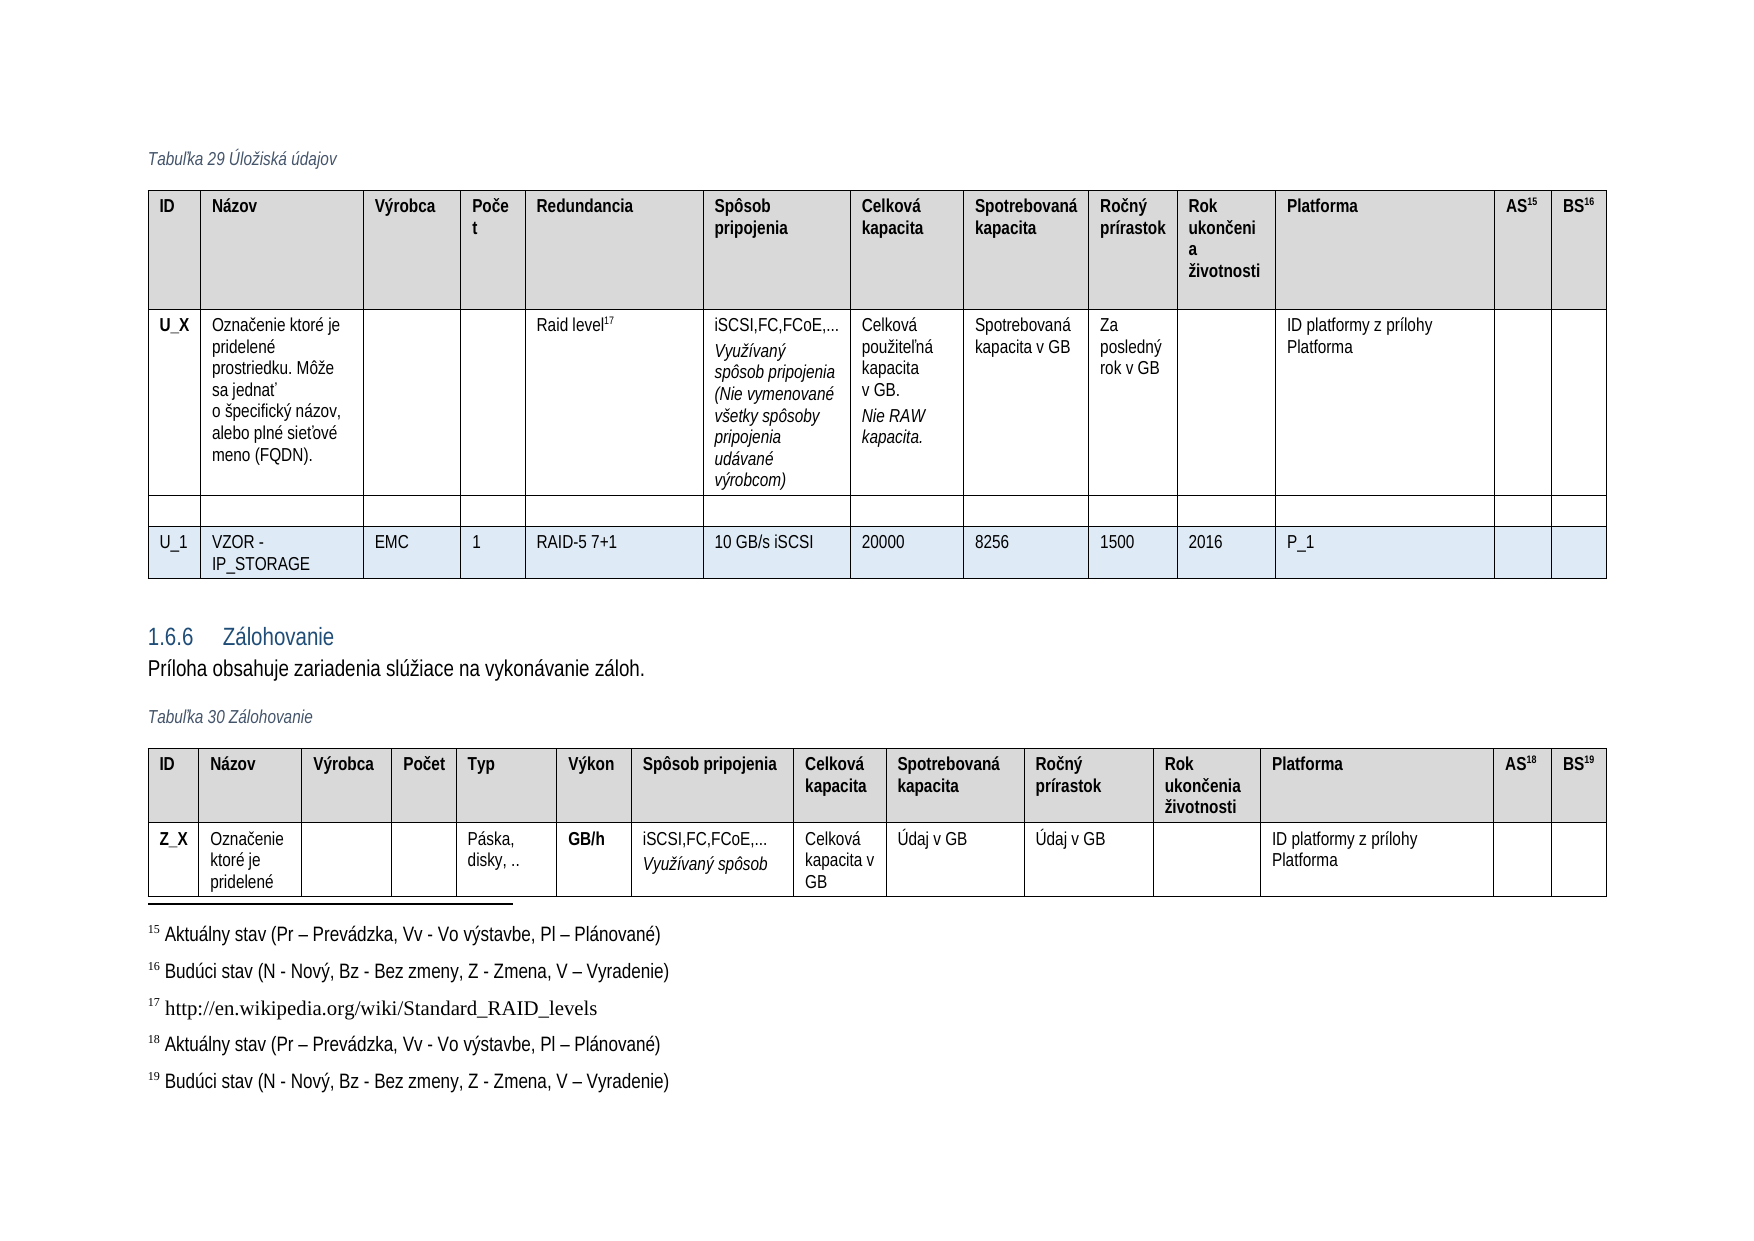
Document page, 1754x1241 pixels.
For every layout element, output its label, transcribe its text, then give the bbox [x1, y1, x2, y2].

table_cell [392, 823, 456, 896]
table_cell 1 [461, 527, 525, 578]
table_cell [1276, 496, 1494, 526]
table_header Počet [461, 191, 525, 309]
table_cell Spotrebovaná kapacita v GB [964, 310, 1088, 495]
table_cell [199, 823, 301, 896]
table_header Typ [457, 749, 556, 822]
table_cell [364, 496, 460, 526]
table_cell Celková použiteľná kapacita v GB. Nie RAW kapacita. [851, 310, 963, 495]
table_cell 8256 [964, 527, 1088, 578]
table_cell iSCSI,FC,FCoE,... Využívaný spôsob pripojenia (Nie vymenované všetky spôsoby pripojenia udávané výrobcom) [704, 310, 850, 495]
table_header Výkon [557, 749, 631, 822]
table_cell Údaj v GB [1025, 823, 1153, 896]
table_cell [794, 823, 886, 896]
table_header BS [1552, 749, 1606, 822]
table_cell U_1 [149, 527, 200, 578]
table_cell VZOR - IP_STORAGE [201, 527, 363, 578]
table_cell [851, 496, 963, 526]
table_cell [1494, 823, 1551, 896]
table_cell ID platformy z prílohy Platforma [1276, 310, 1494, 495]
table_header Ročný prírastok [1089, 191, 1177, 309]
table_header Rok ukončenia životnosti [1178, 191, 1275, 309]
table_header Spôsob pripojenia [632, 749, 793, 822]
table_header Redundancia [526, 191, 703, 309]
table_header Ročný prírastok [1025, 749, 1153, 822]
table_cell RAID-5 7+1 [526, 527, 703, 578]
table_cell [1178, 310, 1275, 495]
table_cell [149, 496, 200, 526]
table_cell 2016 [1178, 527, 1275, 578]
table_cell U_X [149, 310, 200, 495]
table_header Platforma [1276, 191, 1494, 309]
table_header Názov [201, 191, 363, 309]
table_cell [704, 496, 850, 526]
table_cell [302, 823, 391, 896]
table_cell Z_X [149, 823, 198, 896]
table_cell [1552, 527, 1606, 578]
table_header AS [1495, 191, 1551, 309]
table_cell Za posledný rok v GB [1089, 310, 1177, 495]
table_cell [1495, 310, 1551, 495]
subtitle Zálohovanie [148, 622, 1606, 650]
text Tabuľka 29 Úložiská údajov [148, 148, 1606, 169]
table_cell [201, 496, 363, 526]
table_cell [364, 310, 460, 495]
table_header BS [1552, 191, 1606, 309]
table_cell [964, 496, 1088, 526]
table_cell 10 GB/s iSCSI [704, 527, 850, 578]
table_cell GB/h [557, 823, 631, 896]
table_header ID [149, 749, 198, 822]
table_header Spôsob pripojenia [704, 191, 850, 309]
table_cell Páska, disky, .. [457, 823, 556, 896]
table_cell EMC [364, 527, 460, 578]
text Tabuľka 30 Zálohovanie [148, 706, 1606, 727]
table_cell Raid level [526, 310, 703, 495]
table_cell [1552, 496, 1606, 526]
table_header Celková kapacita [794, 749, 886, 822]
table_header Spotrebovaná kapacita [887, 749, 1024, 822]
table_cell Údaj v GB [887, 823, 1024, 896]
table_cell [1178, 496, 1275, 526]
table_header Platforma [1261, 749, 1493, 822]
table_header Výrobca [364, 191, 460, 309]
table_header AS [1494, 749, 1551, 822]
table_cell [1089, 496, 1177, 526]
table_cell [526, 496, 703, 526]
table_cell 1500 [1089, 527, 1177, 578]
table_cell [461, 496, 525, 526]
table_cell [461, 310, 525, 495]
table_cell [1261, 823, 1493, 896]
table_header Počet [392, 749, 456, 822]
table_header Rok ukončenia životnosti [1154, 749, 1260, 822]
table_cell P_1 [1276, 527, 1494, 578]
table_header Celková kapacita [851, 191, 963, 309]
table_cell [1552, 310, 1606, 495]
table_header Spotrebovaná kapacita [964, 191, 1088, 309]
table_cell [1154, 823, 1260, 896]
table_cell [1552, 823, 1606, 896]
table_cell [632, 823, 793, 896]
table_header ID [149, 191, 200, 309]
table_header Názov [199, 749, 301, 822]
table_header Výrobca [302, 749, 391, 822]
text Príloha obsahuje zariadenia slúžiace na vykonávanie záloh. [148, 655, 1606, 681]
table_cell [1495, 496, 1551, 526]
table_cell 20000 [851, 527, 963, 578]
table_cell [1495, 527, 1551, 578]
table_cell Označenie ktoré je pridelené prostriedku. Môže sa jednať o špecifický názov, alebo plné sieťové meno (FQDN). [201, 310, 363, 495]
